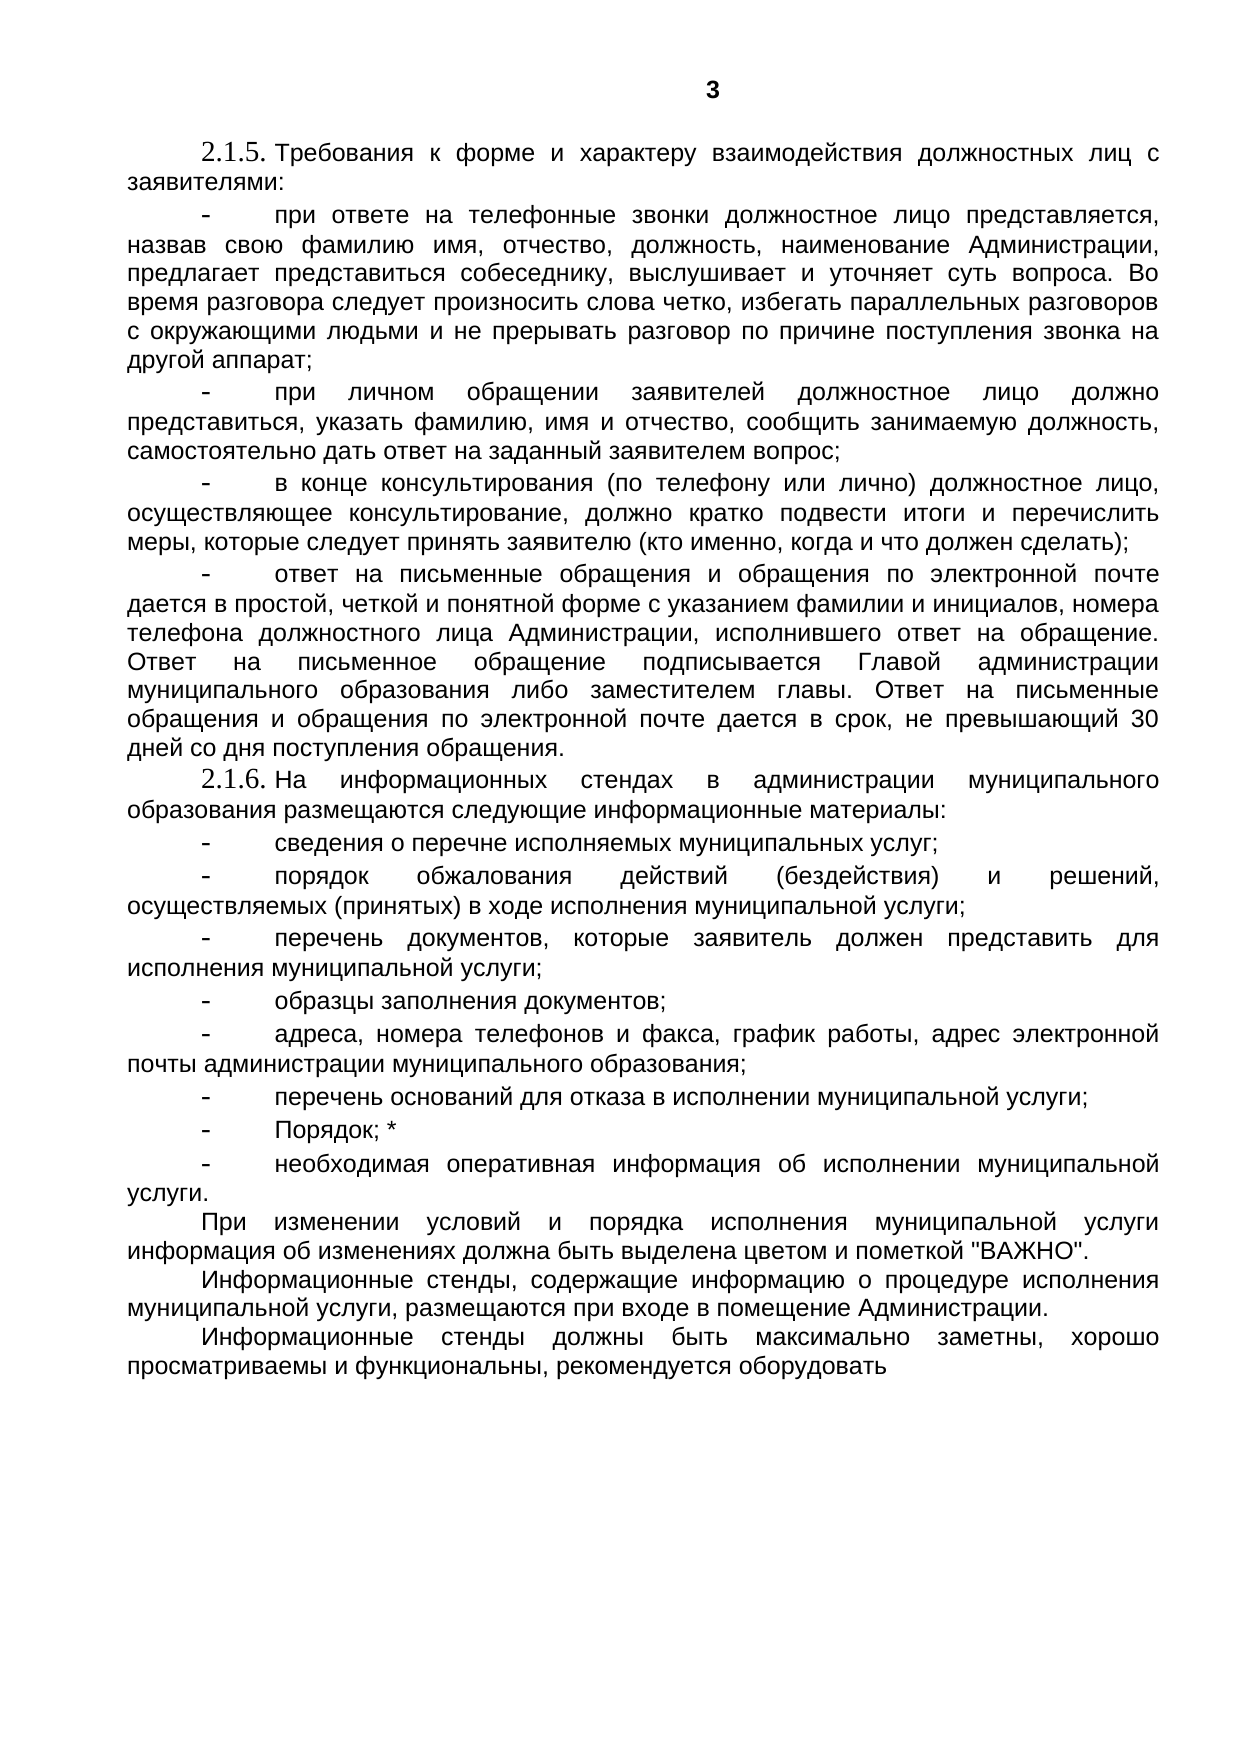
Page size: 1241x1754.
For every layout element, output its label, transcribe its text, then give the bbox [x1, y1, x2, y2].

list перечень документов, которые заявитель должен представить для исполнения муниципальной услуги; [127, 919, 1160, 982]
list На информационных стендах в администрации муниципального образования размещаются следующие информационные материалы: [127, 761, 1160, 824]
list образцы заполнения документов; [127, 982, 1160, 1015]
list при ответе на телефонные звонки должностное лицо представляется, назвав свою фамилию имя, отчество, должность, наименование Администрации, предлагает представиться собеседнику, выслушивает и уточняет суть вопроса. Во время разговора следует произносить слова четко, избегать параллельных разговоров с окружающими людьми и не прерывать разговор по причине поступления звонка на другой аппарат; [127, 196, 1160, 373]
list адреса, номера телефонов и факса, график работы, адрес электронной почты администрации муниципального образования; [127, 1015, 1160, 1078]
text Информационные стенды должны быть максимально заметны, хорошо просматриваемы и функциональны, рекомендуется оборудовать [127, 1322, 1160, 1379]
list сведения о перечне исполняемых муниципальных услуг; [127, 824, 1160, 857]
list необходимая оперативная информация об исполнении муниципальной услуги. [127, 1145, 1160, 1207]
list перечень оснований для отказа в исполнении муниципальной услуги; [127, 1078, 1160, 1111]
list ответ на письменные обращения и обращения по электронной почте дается в простой, четкой и понятной форме с указанием фамилии и инициалов, номера телефона должностного лица Администрации, исполнившего ответ на обращение. Ответ на письменное обращение подписывается Главой администрации муниципального образования либо заместителем главы. Ответ на письменные обращения и обращения по электронной почте дается в срок, не превышающий 30 дней со дня поступления обращения. [127, 555, 1160, 761]
text При изменении условий и порядка исполнения муниципальной услуги информация об изменениях должна быть выделена цветом и пометкой "ВАЖНО". [127, 1207, 1160, 1264]
list в конце консультирования (по телефону или лично) должностное лицо, осуществляющее консультирование, должно кратко подвести итоги и перечислить меры, которые следует принять заявителю (кто именно, когда и что должен сделать); [127, 464, 1160, 555]
list Порядок; * [127, 1111, 1160, 1145]
text Информационные стенды, содержащие информацию о процедуре исполнения муниципальной услуги, размещаются при входе в помещение Администрации. [127, 1264, 1160, 1322]
list при личном обращении заявителей должностное лицо должно представиться, указать фамилию, имя и отчество, сообщить занимаемую должность, самостоятельно дать ответ на заданный заявителем вопрос; [127, 373, 1160, 464]
list Требования к форме и характеру взаимодействия должностных лиц с заявителями: [127, 134, 1160, 196]
list порядок обжалования действий (бездействия) и решений, осуществляемых (принятых) в ходе исполнения муниципальной услуги; [127, 857, 1160, 919]
text 3 [632, 75, 720, 104]
